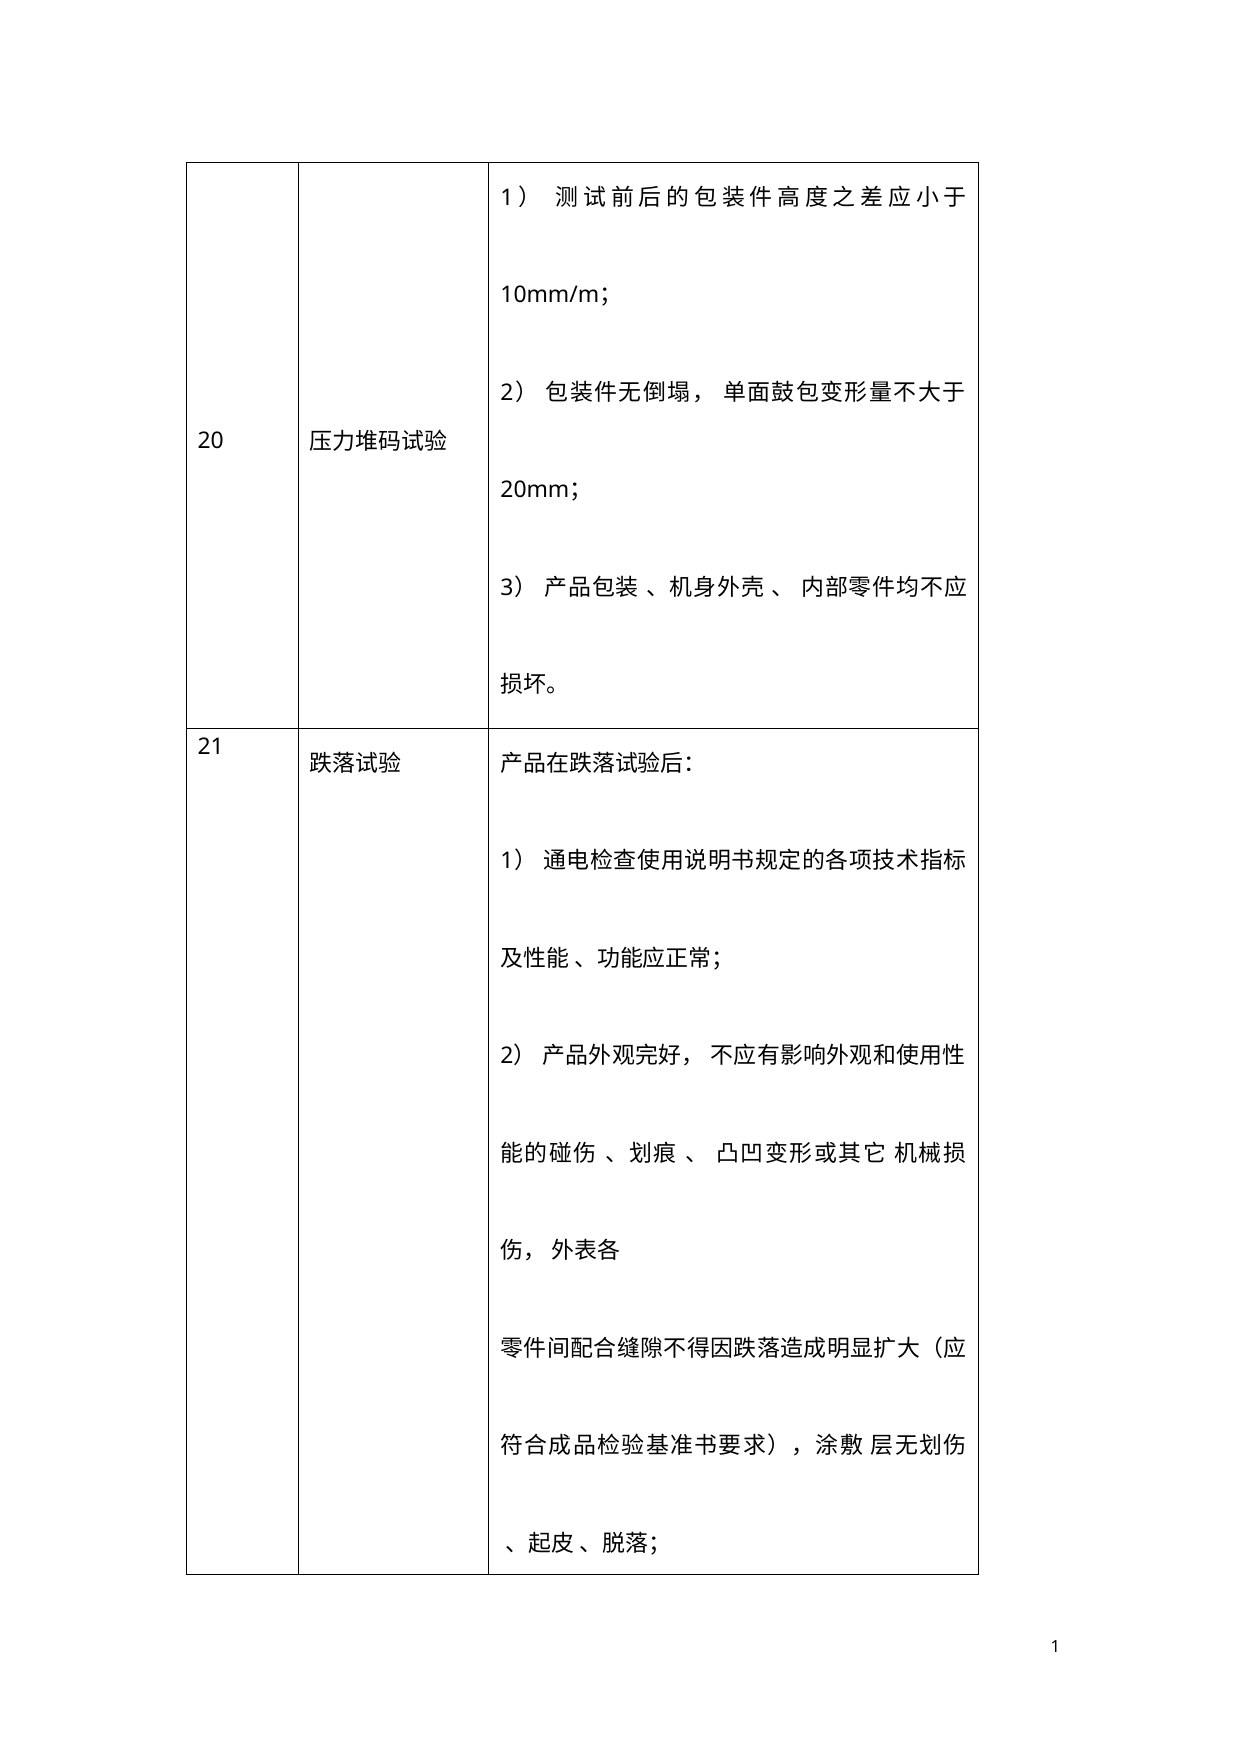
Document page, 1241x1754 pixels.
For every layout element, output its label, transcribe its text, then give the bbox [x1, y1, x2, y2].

table_cell 20 [187, 163, 298, 728]
table_cell 跌落试验 [299, 729, 488, 1574]
table_cell 21 [187, 729, 298, 1574]
table_cell 1） 测试前后的包装件高度之差应小于 10mm/m； 2） 包装件无倒塌， 单面鼓包变形量不大于 20mm； 3） 产品包装 、机身外壳 、 内部零件均不应损坏。 [489, 163, 978, 728]
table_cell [489, 729, 978, 1574]
table_cell 压力堆码试验 [299, 163, 488, 728]
